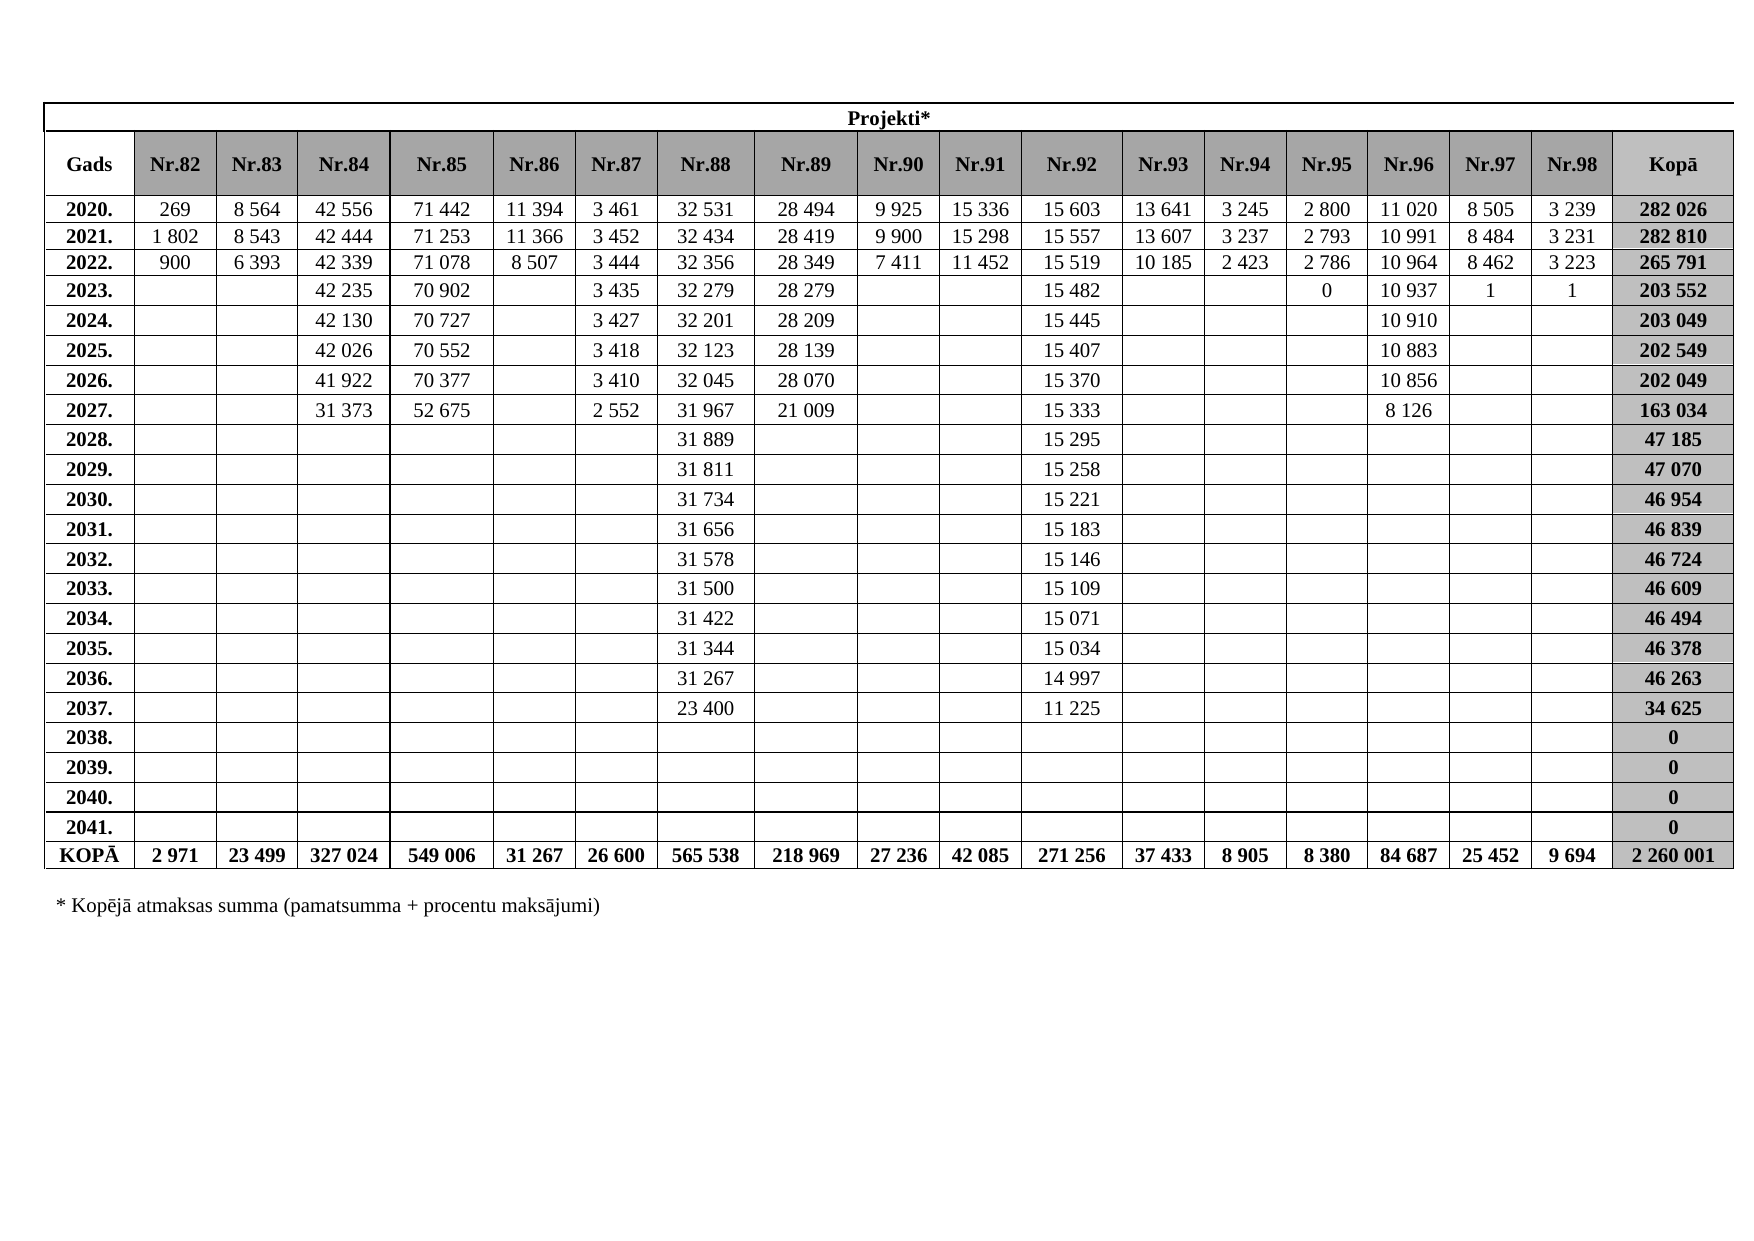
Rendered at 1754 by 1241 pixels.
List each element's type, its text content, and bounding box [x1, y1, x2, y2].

table_cell Nr.96 [1368, 132, 1449, 195]
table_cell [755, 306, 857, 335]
table_cell 1 [1450, 276, 1531, 305]
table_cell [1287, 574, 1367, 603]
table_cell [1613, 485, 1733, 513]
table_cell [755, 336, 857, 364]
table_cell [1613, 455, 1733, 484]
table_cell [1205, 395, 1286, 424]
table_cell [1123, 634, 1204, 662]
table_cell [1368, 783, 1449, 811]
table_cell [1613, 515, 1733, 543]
table_cell 11 020 [1368, 196, 1449, 222]
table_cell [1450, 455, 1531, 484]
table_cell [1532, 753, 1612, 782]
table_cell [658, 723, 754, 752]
table_cell Gads [45, 131, 134, 195]
table_cell 11 394 [494, 196, 575, 222]
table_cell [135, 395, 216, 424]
table_cell Nr.83 [217, 132, 297, 195]
table_cell 2024. [45, 306, 134, 335]
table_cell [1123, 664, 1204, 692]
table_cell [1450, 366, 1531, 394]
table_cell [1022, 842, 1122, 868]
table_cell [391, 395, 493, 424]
table_cell 42 235 [298, 276, 389, 305]
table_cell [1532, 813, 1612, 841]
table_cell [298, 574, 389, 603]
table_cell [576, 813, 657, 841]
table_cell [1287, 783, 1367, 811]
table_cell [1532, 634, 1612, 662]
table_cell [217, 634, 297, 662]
table_cell 71 078 [391, 250, 493, 275]
table_cell 28 349 [755, 250, 857, 275]
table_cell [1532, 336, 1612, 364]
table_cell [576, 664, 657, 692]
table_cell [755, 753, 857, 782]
table_cell 11 452 [940, 250, 1021, 275]
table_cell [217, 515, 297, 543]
table_cell 8 505 [1450, 196, 1531, 222]
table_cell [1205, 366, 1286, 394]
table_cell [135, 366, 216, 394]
table_cell 13 641 [1123, 196, 1204, 222]
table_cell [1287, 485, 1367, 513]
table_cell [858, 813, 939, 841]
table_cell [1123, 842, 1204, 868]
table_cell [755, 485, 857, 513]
table_cell Kopā [1613, 132, 1733, 195]
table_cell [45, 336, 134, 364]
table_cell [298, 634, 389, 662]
table_cell Nr.90 [858, 132, 939, 195]
table_cell 28 419 [755, 223, 857, 248]
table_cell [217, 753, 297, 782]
table_cell 71 253 [391, 223, 493, 248]
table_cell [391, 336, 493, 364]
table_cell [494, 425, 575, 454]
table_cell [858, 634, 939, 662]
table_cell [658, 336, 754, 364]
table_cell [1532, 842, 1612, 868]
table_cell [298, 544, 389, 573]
table_cell 2 423 [1205, 250, 1286, 275]
table_cell 10 937 [1368, 276, 1449, 305]
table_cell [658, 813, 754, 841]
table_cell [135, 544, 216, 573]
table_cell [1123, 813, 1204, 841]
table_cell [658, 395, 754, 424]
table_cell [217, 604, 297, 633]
table_cell 2021. [45, 223, 134, 248]
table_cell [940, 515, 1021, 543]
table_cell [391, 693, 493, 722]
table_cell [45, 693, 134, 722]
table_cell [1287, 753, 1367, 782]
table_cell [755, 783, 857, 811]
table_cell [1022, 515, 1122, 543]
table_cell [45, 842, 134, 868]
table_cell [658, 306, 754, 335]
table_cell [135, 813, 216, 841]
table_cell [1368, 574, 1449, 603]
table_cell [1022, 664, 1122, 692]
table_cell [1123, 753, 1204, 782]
table_cell 8 564 [217, 196, 297, 222]
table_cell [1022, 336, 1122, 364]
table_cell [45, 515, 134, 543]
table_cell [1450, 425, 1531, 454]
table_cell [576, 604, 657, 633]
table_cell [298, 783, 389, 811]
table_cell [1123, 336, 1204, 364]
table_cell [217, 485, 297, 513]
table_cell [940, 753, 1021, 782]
table_cell 3 461 [576, 196, 657, 222]
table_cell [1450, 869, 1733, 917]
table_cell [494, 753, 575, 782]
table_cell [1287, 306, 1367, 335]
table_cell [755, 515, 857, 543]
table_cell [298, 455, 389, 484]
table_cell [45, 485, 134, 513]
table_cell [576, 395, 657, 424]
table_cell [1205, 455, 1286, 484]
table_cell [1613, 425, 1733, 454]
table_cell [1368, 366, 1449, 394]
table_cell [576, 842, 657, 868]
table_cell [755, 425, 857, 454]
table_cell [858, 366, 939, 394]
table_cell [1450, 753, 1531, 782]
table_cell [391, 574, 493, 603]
table_cell 3 245 [1205, 196, 1286, 222]
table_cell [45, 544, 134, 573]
table_cell Nr.94 [1205, 132, 1286, 195]
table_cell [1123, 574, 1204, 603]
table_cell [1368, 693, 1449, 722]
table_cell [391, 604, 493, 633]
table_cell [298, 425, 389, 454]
table_cell 11 366 [494, 223, 575, 248]
table_cell 42 556 [298, 196, 389, 222]
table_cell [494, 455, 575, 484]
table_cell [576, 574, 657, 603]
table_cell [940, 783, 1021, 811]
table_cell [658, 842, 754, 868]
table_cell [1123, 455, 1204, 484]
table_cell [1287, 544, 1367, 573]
table_cell 1 [1532, 276, 1612, 305]
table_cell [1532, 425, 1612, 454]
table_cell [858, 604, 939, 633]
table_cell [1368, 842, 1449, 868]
table_cell 2 800 [1287, 196, 1367, 222]
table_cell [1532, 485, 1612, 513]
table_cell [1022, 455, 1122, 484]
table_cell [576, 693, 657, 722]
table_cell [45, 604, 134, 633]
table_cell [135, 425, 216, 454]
table_cell 1 802 [135, 223, 216, 248]
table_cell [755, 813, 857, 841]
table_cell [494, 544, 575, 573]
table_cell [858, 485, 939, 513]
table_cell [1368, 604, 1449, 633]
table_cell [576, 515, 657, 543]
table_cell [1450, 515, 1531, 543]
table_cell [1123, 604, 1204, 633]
table_cell 28 494 [755, 196, 857, 222]
table_cell 32 434 [658, 223, 754, 248]
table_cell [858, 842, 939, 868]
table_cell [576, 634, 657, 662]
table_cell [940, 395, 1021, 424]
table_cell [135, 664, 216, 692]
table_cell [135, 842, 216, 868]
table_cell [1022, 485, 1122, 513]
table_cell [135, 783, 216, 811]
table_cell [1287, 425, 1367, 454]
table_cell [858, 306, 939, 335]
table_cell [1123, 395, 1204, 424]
table_cell 9 900 [858, 223, 939, 248]
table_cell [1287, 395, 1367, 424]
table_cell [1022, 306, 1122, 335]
table_cell 3 444 [576, 250, 657, 275]
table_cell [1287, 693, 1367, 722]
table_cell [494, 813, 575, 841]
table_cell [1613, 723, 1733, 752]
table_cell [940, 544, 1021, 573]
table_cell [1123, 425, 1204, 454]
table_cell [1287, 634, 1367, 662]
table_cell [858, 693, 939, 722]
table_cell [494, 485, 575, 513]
table_cell 15 603 [1022, 196, 1122, 222]
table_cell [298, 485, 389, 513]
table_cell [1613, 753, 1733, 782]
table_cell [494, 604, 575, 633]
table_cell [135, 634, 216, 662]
table_cell 3 237 [1205, 223, 1286, 248]
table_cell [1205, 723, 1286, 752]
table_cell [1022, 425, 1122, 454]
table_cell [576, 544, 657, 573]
table_cell 2023. [45, 276, 134, 305]
table_cell [494, 306, 575, 335]
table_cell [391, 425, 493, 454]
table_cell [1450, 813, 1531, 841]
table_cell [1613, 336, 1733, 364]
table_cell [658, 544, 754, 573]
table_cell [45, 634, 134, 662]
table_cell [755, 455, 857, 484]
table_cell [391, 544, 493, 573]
table_cell [1123, 276, 1204, 305]
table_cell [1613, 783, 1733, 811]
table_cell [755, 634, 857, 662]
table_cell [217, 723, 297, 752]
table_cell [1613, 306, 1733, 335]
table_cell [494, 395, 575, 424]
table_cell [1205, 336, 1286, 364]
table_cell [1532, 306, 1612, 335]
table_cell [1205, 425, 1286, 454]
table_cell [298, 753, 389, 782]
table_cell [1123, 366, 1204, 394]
table_cell 8 484 [1450, 223, 1531, 248]
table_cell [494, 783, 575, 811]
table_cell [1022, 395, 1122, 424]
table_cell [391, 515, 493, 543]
table_header Projekti* [45, 104, 1733, 130]
table_cell Nr.85 [391, 132, 493, 195]
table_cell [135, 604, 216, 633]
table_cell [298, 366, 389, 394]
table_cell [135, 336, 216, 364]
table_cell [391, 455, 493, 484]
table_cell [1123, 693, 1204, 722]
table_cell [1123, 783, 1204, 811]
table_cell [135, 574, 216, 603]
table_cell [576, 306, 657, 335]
table_cell 32 279 [658, 276, 754, 305]
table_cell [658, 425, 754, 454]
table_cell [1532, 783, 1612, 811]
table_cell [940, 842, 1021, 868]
table_cell 3 231 [1532, 223, 1612, 248]
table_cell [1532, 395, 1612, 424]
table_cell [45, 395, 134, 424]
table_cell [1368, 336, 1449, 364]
table_cell 9 925 [858, 196, 939, 222]
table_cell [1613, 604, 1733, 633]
table_cell 10 185 [1123, 250, 1204, 275]
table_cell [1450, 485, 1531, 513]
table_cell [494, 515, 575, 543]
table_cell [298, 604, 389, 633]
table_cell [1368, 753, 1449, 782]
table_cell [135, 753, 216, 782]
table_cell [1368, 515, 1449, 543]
table_cell 32 531 [658, 196, 754, 222]
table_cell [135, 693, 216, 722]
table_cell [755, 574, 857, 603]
table_cell [135, 306, 216, 335]
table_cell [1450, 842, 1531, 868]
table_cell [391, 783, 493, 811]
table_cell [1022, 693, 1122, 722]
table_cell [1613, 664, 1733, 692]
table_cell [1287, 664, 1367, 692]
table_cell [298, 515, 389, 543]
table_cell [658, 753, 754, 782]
table_cell Nr.89 [755, 132, 857, 195]
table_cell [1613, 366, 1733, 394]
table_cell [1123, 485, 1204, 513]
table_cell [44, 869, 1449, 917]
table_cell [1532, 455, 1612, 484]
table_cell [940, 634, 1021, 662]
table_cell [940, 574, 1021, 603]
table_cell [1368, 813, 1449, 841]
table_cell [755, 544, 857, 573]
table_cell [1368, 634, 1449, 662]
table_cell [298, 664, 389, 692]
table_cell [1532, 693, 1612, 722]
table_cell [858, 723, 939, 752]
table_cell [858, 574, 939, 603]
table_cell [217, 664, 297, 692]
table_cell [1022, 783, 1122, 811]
table_cell [494, 276, 575, 305]
table_cell 3 239 [1532, 196, 1612, 222]
table_cell Nr.87 [576, 132, 657, 195]
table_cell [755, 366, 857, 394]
table_cell Nr.88 [658, 132, 754, 195]
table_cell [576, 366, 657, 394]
table_cell 70 727 [391, 306, 493, 335]
table_cell 15 298 [940, 223, 1021, 248]
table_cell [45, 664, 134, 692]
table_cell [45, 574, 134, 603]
table_cell 28 279 [755, 276, 857, 305]
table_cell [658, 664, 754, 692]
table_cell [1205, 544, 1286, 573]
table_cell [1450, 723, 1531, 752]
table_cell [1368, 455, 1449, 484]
table_cell 42 444 [298, 223, 389, 248]
table_cell 32 356 [658, 250, 754, 275]
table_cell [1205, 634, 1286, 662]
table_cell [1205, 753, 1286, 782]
table_cell Nr.82 [135, 132, 216, 195]
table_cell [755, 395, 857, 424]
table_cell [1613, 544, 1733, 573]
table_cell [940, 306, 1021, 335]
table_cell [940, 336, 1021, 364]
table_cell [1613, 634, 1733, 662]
table_cell 269 [135, 196, 216, 222]
table_cell 203 552 [1613, 276, 1733, 305]
table_cell 8 462 [1450, 250, 1531, 275]
table_cell 42 339 [298, 250, 389, 275]
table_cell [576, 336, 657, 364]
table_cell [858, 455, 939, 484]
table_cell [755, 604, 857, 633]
table_cell 3 223 [1532, 250, 1612, 275]
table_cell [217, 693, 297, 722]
table_cell 3 452 [576, 223, 657, 248]
table_cell [217, 306, 297, 335]
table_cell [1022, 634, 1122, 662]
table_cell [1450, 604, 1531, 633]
table_cell 10 991 [1368, 223, 1449, 248]
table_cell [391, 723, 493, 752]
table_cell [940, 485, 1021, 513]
table_cell Nr.91 [940, 132, 1021, 195]
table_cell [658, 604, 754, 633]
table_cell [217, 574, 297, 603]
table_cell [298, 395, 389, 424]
table_cell 8 507 [494, 250, 575, 275]
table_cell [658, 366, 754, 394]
table_cell Nr.86 [494, 132, 575, 195]
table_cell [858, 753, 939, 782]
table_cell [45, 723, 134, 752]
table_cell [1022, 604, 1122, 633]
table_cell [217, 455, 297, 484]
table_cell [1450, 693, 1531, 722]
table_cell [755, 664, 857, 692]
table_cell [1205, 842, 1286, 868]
table_cell 2020. [45, 196, 134, 222]
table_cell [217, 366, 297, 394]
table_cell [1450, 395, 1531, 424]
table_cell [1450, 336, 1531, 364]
table_cell 10 964 [1368, 250, 1449, 275]
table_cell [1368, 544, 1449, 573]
table_cell 0 [1287, 276, 1367, 305]
table_cell 6 393 [217, 250, 297, 275]
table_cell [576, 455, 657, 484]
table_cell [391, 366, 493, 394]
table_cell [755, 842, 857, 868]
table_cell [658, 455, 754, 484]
table_cell Nr.84 [298, 132, 389, 195]
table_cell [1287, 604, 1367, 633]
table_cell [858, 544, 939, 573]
table_cell 70 902 [391, 276, 493, 305]
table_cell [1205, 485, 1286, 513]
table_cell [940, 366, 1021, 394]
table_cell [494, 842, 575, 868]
table_cell [858, 276, 939, 305]
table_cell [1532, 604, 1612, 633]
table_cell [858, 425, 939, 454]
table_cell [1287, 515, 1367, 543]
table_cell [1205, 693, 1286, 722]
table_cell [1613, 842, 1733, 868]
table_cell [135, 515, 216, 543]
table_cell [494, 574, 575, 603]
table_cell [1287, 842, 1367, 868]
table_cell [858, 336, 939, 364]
table_cell Nr.97 [1450, 132, 1531, 195]
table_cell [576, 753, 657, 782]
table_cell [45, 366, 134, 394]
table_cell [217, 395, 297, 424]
table_cell 265 791 [1613, 250, 1733, 275]
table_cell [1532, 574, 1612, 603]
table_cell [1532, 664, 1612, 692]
table_cell 13 607 [1123, 223, 1204, 248]
table_cell Nr.92 [1022, 132, 1122, 195]
table_cell 15 557 [1022, 223, 1122, 248]
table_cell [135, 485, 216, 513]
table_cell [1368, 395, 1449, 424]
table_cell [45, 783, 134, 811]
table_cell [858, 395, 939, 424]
table_cell [1205, 276, 1286, 305]
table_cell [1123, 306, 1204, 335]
table_cell Nr.98 [1532, 132, 1612, 195]
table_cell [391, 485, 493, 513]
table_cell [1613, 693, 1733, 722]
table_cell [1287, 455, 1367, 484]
table_cell 42 130 [298, 306, 389, 335]
table_cell 8 543 [217, 223, 297, 248]
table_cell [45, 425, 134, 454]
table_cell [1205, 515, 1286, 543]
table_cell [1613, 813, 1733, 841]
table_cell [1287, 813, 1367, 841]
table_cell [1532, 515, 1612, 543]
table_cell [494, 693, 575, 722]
table_cell 15 482 [1022, 276, 1122, 305]
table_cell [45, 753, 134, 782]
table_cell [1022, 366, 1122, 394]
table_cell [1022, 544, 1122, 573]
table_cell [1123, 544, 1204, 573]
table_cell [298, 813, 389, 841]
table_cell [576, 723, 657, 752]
table_cell [217, 276, 297, 305]
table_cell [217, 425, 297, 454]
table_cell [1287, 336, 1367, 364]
table_cell [135, 276, 216, 305]
table_cell Nr.95 [1287, 132, 1367, 195]
table_cell Nr.93 [1123, 132, 1204, 195]
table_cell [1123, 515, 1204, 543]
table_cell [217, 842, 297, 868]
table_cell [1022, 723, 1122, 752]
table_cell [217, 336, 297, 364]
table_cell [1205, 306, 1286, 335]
table_cell 15 519 [1022, 250, 1122, 275]
table_cell 15 336 [940, 196, 1021, 222]
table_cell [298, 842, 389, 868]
table_cell 3 435 [576, 276, 657, 305]
table_cell 282 810 [1613, 223, 1733, 248]
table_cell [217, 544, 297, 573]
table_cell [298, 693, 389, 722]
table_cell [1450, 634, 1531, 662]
table_cell 2 793 [1287, 223, 1367, 248]
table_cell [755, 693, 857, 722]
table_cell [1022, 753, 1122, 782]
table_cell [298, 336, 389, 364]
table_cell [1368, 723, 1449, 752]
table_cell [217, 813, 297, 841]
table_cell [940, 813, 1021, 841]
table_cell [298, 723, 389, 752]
table_cell 282 026 [1613, 196, 1733, 222]
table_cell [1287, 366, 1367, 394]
table_cell 7 411 [858, 250, 939, 275]
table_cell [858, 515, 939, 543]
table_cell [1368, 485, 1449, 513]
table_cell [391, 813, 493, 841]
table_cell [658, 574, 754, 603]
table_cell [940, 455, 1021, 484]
table_cell 900 [135, 250, 216, 275]
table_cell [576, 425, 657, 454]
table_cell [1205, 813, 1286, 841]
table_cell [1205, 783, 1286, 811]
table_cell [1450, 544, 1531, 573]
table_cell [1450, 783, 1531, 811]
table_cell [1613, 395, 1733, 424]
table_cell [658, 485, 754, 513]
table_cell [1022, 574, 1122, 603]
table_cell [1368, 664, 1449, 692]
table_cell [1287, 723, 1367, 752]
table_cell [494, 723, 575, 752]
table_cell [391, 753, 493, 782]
table_cell [940, 276, 1021, 305]
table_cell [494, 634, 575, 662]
table_cell 2022. [45, 250, 134, 275]
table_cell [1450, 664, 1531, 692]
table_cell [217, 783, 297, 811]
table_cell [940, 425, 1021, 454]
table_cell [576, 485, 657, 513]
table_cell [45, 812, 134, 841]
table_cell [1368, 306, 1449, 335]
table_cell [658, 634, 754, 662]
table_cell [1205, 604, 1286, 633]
table_cell 71 442 [391, 196, 493, 222]
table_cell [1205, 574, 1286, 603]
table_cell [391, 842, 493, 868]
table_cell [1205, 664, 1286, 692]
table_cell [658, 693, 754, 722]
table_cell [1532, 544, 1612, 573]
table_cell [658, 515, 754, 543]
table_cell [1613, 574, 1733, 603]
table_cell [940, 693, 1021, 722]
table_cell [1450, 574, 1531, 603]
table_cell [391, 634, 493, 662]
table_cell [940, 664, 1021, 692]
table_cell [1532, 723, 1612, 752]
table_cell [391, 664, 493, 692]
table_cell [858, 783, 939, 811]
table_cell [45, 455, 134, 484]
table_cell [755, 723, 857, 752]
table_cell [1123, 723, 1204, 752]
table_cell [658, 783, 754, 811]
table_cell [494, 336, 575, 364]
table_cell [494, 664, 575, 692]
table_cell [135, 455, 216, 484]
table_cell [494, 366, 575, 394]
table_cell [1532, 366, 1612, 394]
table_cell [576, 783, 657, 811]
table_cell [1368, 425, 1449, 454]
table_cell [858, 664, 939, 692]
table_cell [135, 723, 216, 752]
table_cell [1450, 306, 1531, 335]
table_cell 2 786 [1287, 250, 1367, 275]
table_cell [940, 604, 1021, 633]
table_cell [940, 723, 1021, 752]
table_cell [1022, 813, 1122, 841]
